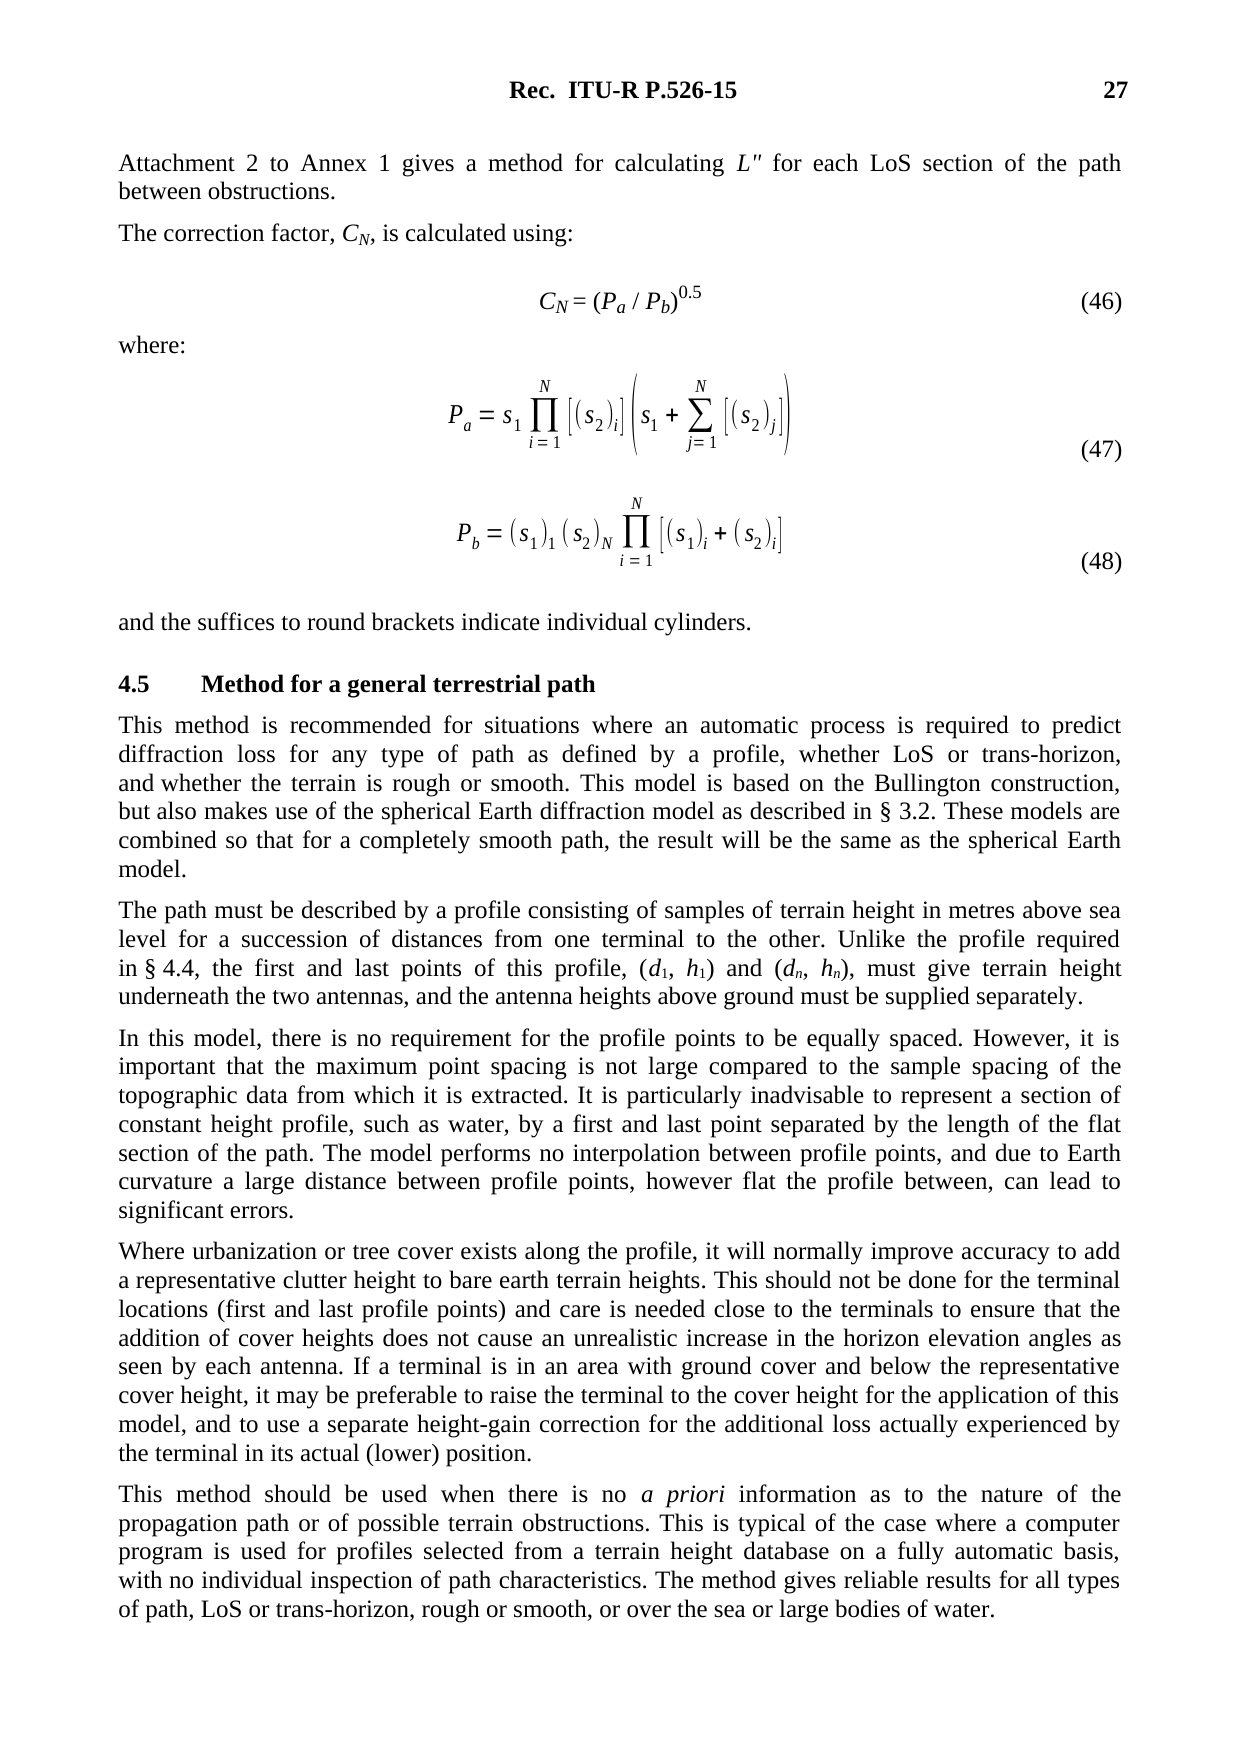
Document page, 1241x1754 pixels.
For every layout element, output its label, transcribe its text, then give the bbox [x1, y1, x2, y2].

text Where urbanization or tree cover exists along the profile, it will normally improve accuracy to add a representative clutter height to bare earth terrain heights. This should not be done for the terminal locations (first and last profile points) and care is needed close to the terminals to ensure that the addition of cover heights does not cause an unrealistic increase in the horizon elevation angles as seen by each antenna. If a terminal is in an area with ground cover and below the representative cover height, it may be preferable to raise the terminal to the cover height for the application of this model, and to use a separate height-gain correction for the additional loss actually experienced by the terminal in its actual (lower) position. [118, 1236, 1122, 1466]
text where: [118, 331, 1122, 359]
text The path must be described by a profile consisting of samples of terrain height in metres above sea level for a succession of distances from one terminal to the other. Unlike the profile required in § 4.4, the first and last points of this profile, (d1, h1) and (dn, hn), must give terrain height underneath the two antennas, and the antenna heights above ground must be supplied separately. [118, 895, 1122, 1010]
text Attachment 2 to Annex 1 gives a method for calculating L" for each LoS section of the path between obstructions. [118, 148, 1122, 205]
text In this model, there is no requirement for the profile points to be equally spaced. However, it is important that the maximum point spacing is not large compared to the sample spacing of the topographic data from which it is extracted. It is particularly inadvisable to represent a section of constant height profile, such as water, by a first and last point separated by the length of the flat section of the path. The model performs no interpolation between profile points, and due to Earth curvature a large distance between profile points, however flat the profile between, can lead to significant errors. [118, 1023, 1122, 1224]
text This method should be used when there is no a priori information as to the nature of the propagation path or of possible terrain obstructions. This is typical of the case where a computer program is used for profiles selected from a terrain height database on a fully automatic basis, with no individual inspection of path characteristics. The method gives reliable results for all types of path, LoS or trans-horizon, rough or smooth, or over the sea or large bodies of water. [118, 1479, 1122, 1623]
text (48) [118, 495, 1122, 575]
text The correction factor, CN, is calculated using: [118, 218, 1122, 249]
text (47) [118, 372, 1122, 463]
text This method is recommended for situations where an automatic process is required to predict diffraction loss for any type of path as defined by a profile, whether LoS or trans-horizon, and whether the terrain is rough or smooth. This model is based on the Bullington construction, but also makes use of the spherical Earth diffraction model as described in § 3.2. These models are combined so that for a completely smooth path, the result will be the same as the spherical Earth model. [118, 710, 1122, 883]
subtitle 4.5 Method for a general terrestrial path [118, 669, 1122, 698]
text CN = (Pa / Pb)0.5 (46) [118, 281, 1122, 318]
text and the suffices to round brackets indicate individual cylinders. [118, 607, 1122, 636]
